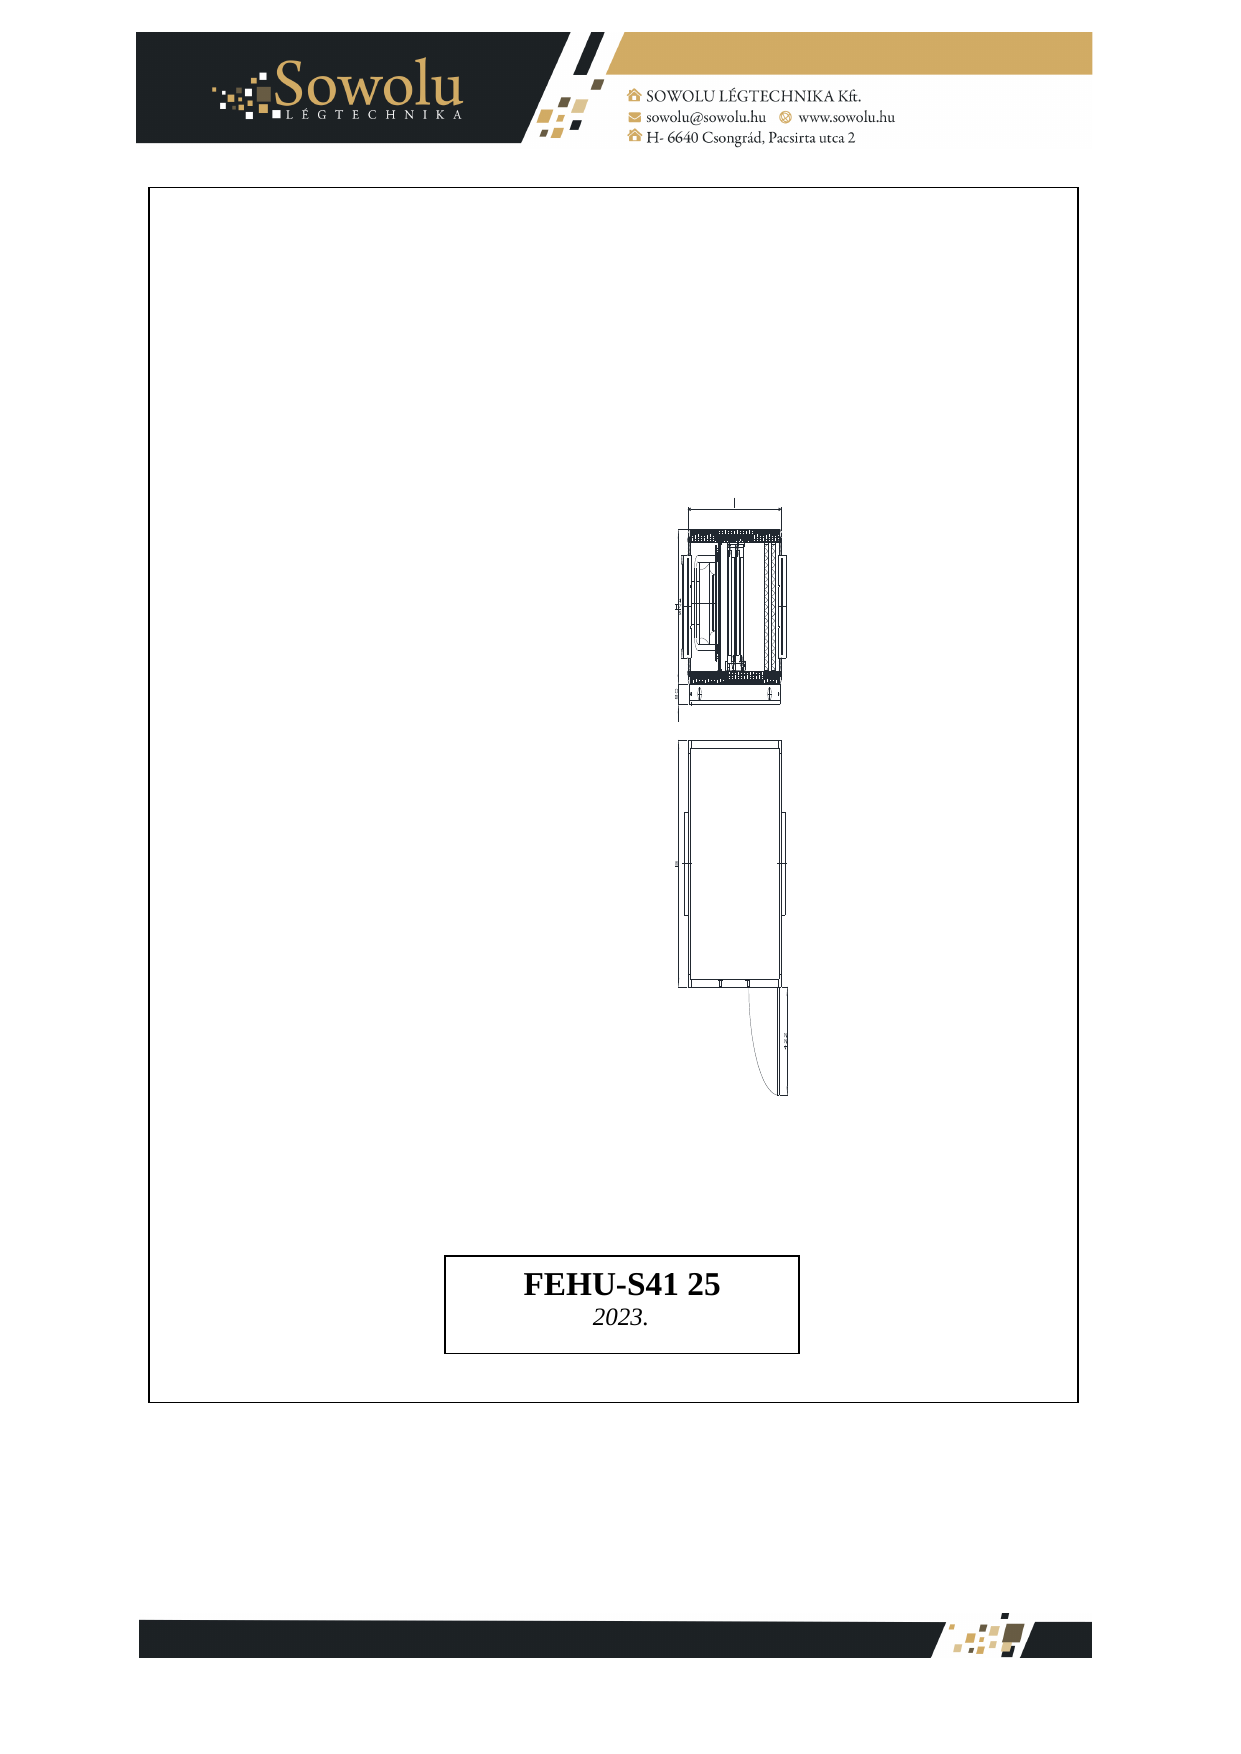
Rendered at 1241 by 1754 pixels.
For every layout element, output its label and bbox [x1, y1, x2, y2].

picture [136, 32, 1093, 149]
picture [139, 1613, 1092, 1658]
